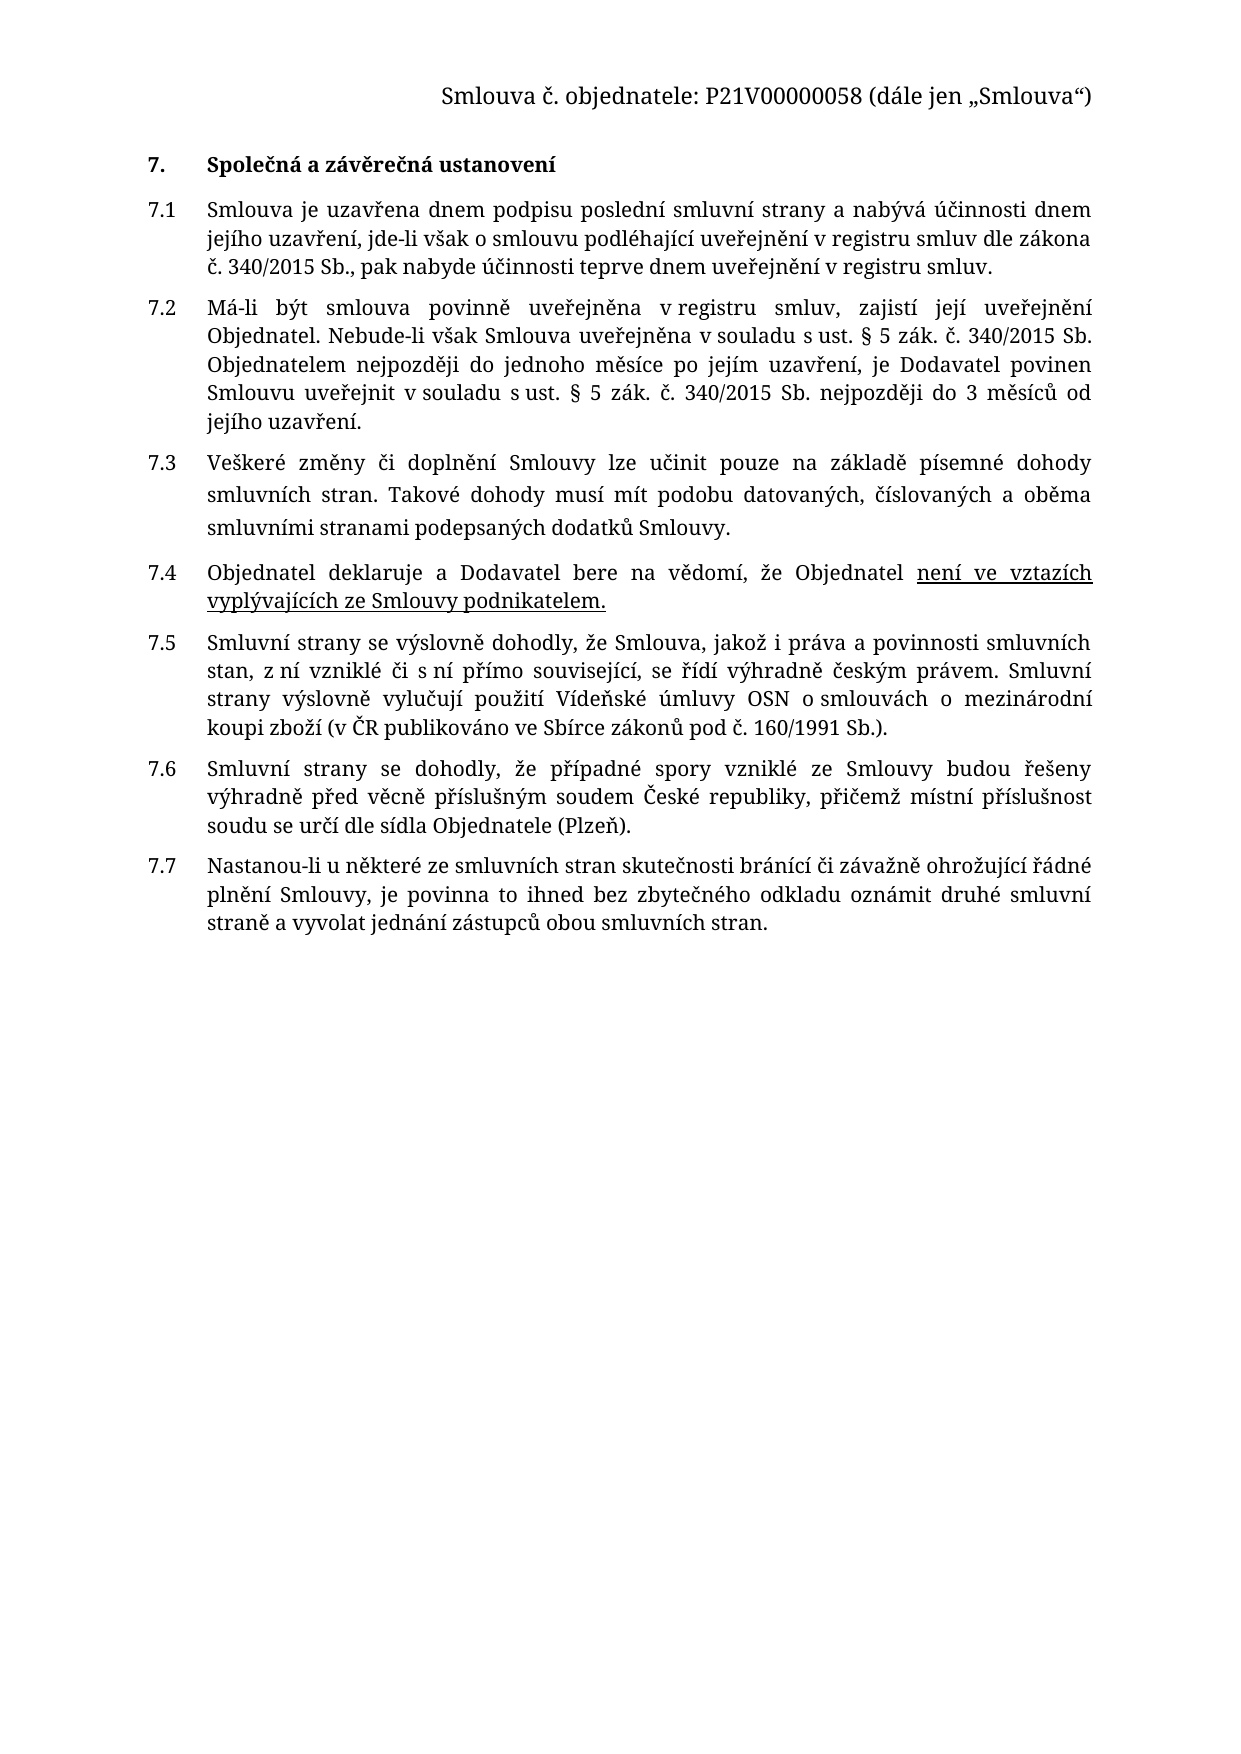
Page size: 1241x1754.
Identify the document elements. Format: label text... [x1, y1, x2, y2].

list Má-li být smlouva povinně uveřejněna v registru smluv, zajistí její uveřejnění Objednatel. Nebude-li však Smlouva uveřejněna v souladu s ust. § 5 zák. č. 340/2015 Sb. Objednatelem nejpozději do jednoho měsíce po jejím uzavření, je Dodavatel povinen Smlouvu uveřejnit v souladu s ust. § 5 zák. č. 340/2015 Sb. nejpozději do 3 měsíců od jejího uzavření. [148, 293, 1092, 435]
list Objednatel deklaruje a Dodavatel bere na vědomí, že Objednatel není ve vztazích vyplývajících ze Smlouvy podnikatelem. [148, 558, 1092, 615]
list Nastanou-li u některé ze smluvních stran skutečnosti bránící či závažně ohrožující řádné plnění Smlouvy, je povinna to ihned bez zbytečného odkladu oznámit druhé smluvní straně a vyvolat jednání zástupců obou smluvních stran. [148, 852, 1092, 937]
list Veškeré změny či doplnění Smlouvy lze učinit pouze na základě písemné dohody smluvních stran. Takové dohody musí mít podobu datovaných, číslovaných a oběma smluvními stranami podepsaných dodatků Smlouvy. [148, 448, 1092, 542]
list Smluvní strany se výslovně dohodly, že Smlouva, jakož i práva a povinnosti smluvních stan, z ní vzniklé či s ní přímo související, se řídí výhradně českým právem. Smluvní strany výslovně vylučují použití Vídeňské úmluvy OSN o smlouvách o mezinárodní koupi zboží (v ČR publikováno ve Sbírce zákonů pod č. 160/1991 Sb.). [148, 628, 1092, 741]
list Společná a závěrečná ustanovení [148, 150, 1092, 179]
list Smlouva je uzavřena dnem podpisu poslední smluvní strany a nabývá účinnosti dnem jejího uzavření, jde-li však o smlouvu podléhající uveřejnění v registru smluv dle zákona č. 340/2015 Sb., pak nabyde účinnosti teprve dnem uveřejnění v registru smluv. [148, 195, 1092, 281]
list Smluvní strany se dohodly, že případné spory vzniklé ze Smlouvy budou řešeny výhradně před věcně příslušným soudem České republiky, přičemž místní příslušnost soudu se určí dle sídla Objednatele (Plzeň). [148, 754, 1092, 839]
